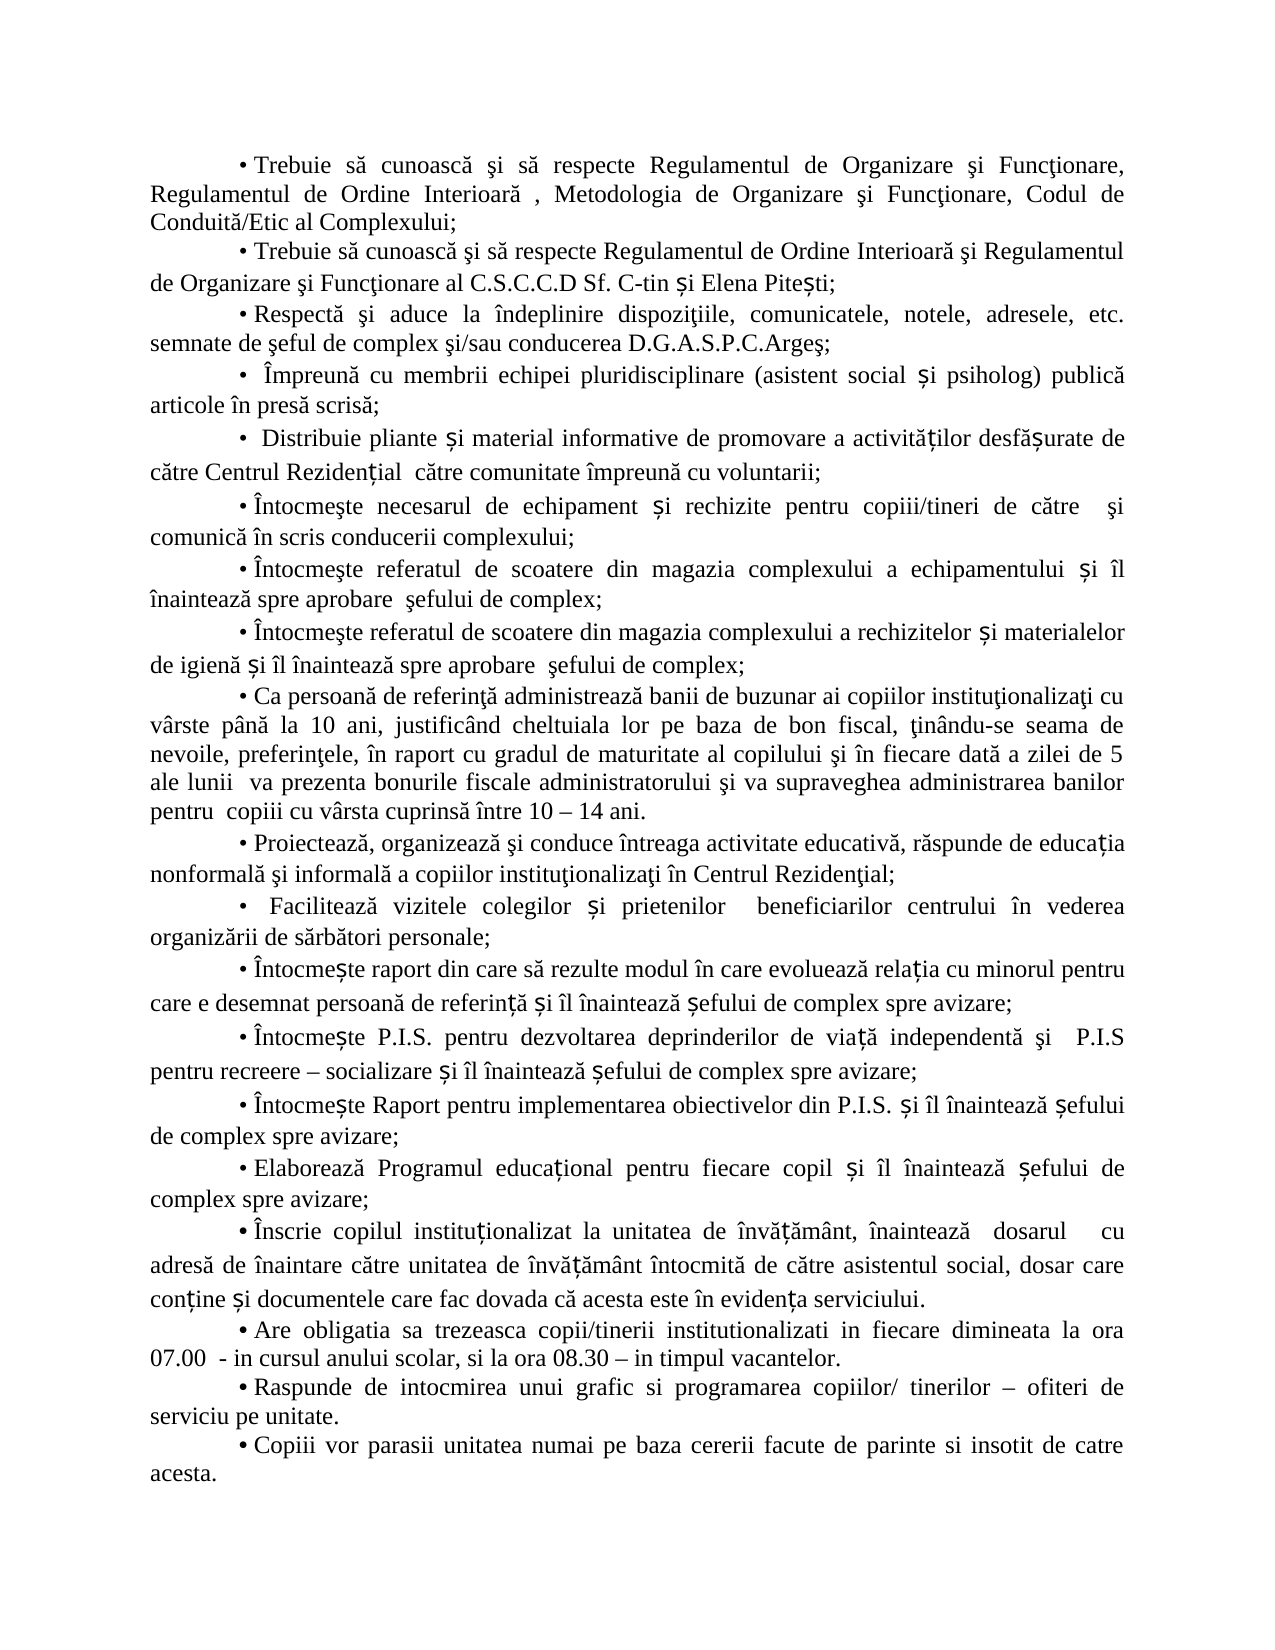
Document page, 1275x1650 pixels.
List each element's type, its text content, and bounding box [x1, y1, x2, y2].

list Proiectează, organizează şi conduce întreaga activitate educativă, răspunde de educația nonformală şi informală a copiilor instituţionalizaţi în Centrul Rezidenţial; [150, 825, 1125, 888]
list Întocmeşte referatul de scoatere din magazia complexului a echipamentului și îl înaintează spre aprobare şefului de complex; [150, 550, 1125, 613]
list Elaborează Programul educațional pentru fiecare copil și îl înaintează șefului de complex spre avizare; [150, 1150, 1125, 1212]
list Întocmește raport din care să rezulte modul în care evoluează relația cu minorul pentru care e desemnat persoană de referință și îl înaintează șefului de complex spre avizare; [150, 951, 1125, 1019]
list Întocmeşte necesarul de echipament și rechizite pentru copiii/tineri de către şi comunică în scris conducerii complexului; [150, 487, 1125, 550]
list Înscrie copilul instituționalizat la unitatea de învățământ, înaintează dosarul cu adresă de înaintare către unitatea de învățământ întocmită de către asistentul social, dosar care conține și documentele care fac dovada că acesta este în evidența serviciului. [150, 1212, 1125, 1315]
list Ca persoană de referinţă administrează banii de buzunar ai copiilor instituţionalizaţi cu vârste până la 10 ani, justificând cheltuiala lor pe baza de bon fiscal, ţinându-se seama de nevoile, preferinţele, în raport cu gradul de maturitate al copilului şi în fiecare dată a zilei de 5 ale lunii va prezenta bonurile fiscale administratorului şi va supraveghea administrarea banilor pentru copiii cu vârsta cuprinsă între 10 – 14 ani. [150, 681, 1125, 825]
list Întocmeşte referatul de scoatere din magazia complexului a rechizitelor și materialelor de igienă și îl înaintează spre aprobare şefului de complex; [150, 613, 1125, 681]
list Trebuie să cunoască şi să respecte Regulamentul de Ordine Interioară şi Regulamentul de Organizare şi Funcţionare al C.S.C.C.D Sf. C-tin și Elena Pitești; [150, 236, 1125, 299]
list Respectă şi aduce la îndeplinire dispoziţiile, comunicatele, notele, adresele, etc. semnate de şeful de complex şi/sau conducerea D.G.A.S.P.C.Argeş; [150, 299, 1125, 357]
list Raspunde de intocmirea unui grafic si programarea copiilor/ tinerilor – ofiteri de serviciu pe unitate. [150, 1372, 1125, 1430]
list Întocmește Raport pentru implementarea obiectivelor din P.I.S. și îl înaintează șefului de complex spre avizare; [150, 1087, 1125, 1150]
list Facilitează vizitele colegilor și prietenilor beneficiarilor centrului în vederea organizării de sărbători personale; [150, 888, 1125, 951]
list Împreună cu membrii echipei pluridisciplinare (asistent social și psiholog) publică articole în presă scrisă; [150, 357, 1125, 419]
list Distribuie pliante și material informative de promovare a activităților desfășurate de către Centrul Rezidențial către comunitate împreună cu voluntarii; [150, 419, 1125, 487]
list Are obligatia sa trezeasca copii/tinerii institutionalizati in fiecare dimineata la ora 07.00 - in cursul anului scolar, si la ora 08.30 – in timpul vacantelor. [150, 1315, 1125, 1372]
list Trebuie să cunoască şi să respecte Regulamentul de Organizare şi Funcţionare, Regulamentul de Ordine Interioară , Metodologia de Organizare şi Funcţionare, Codul de Conduită/Etic al Complexului; [150, 150, 1125, 236]
list Întocmește P.I.S. pentru dezvoltarea deprinderilor de viață independentă şi P.I.S pentru recreere – socializare și îl înaintează șefului de complex spre avizare; [150, 1019, 1125, 1087]
list Copiii vor parasii unitatea numai pe baza cererii facute de parinte si insotit de catre acesta. [150, 1430, 1125, 1487]
